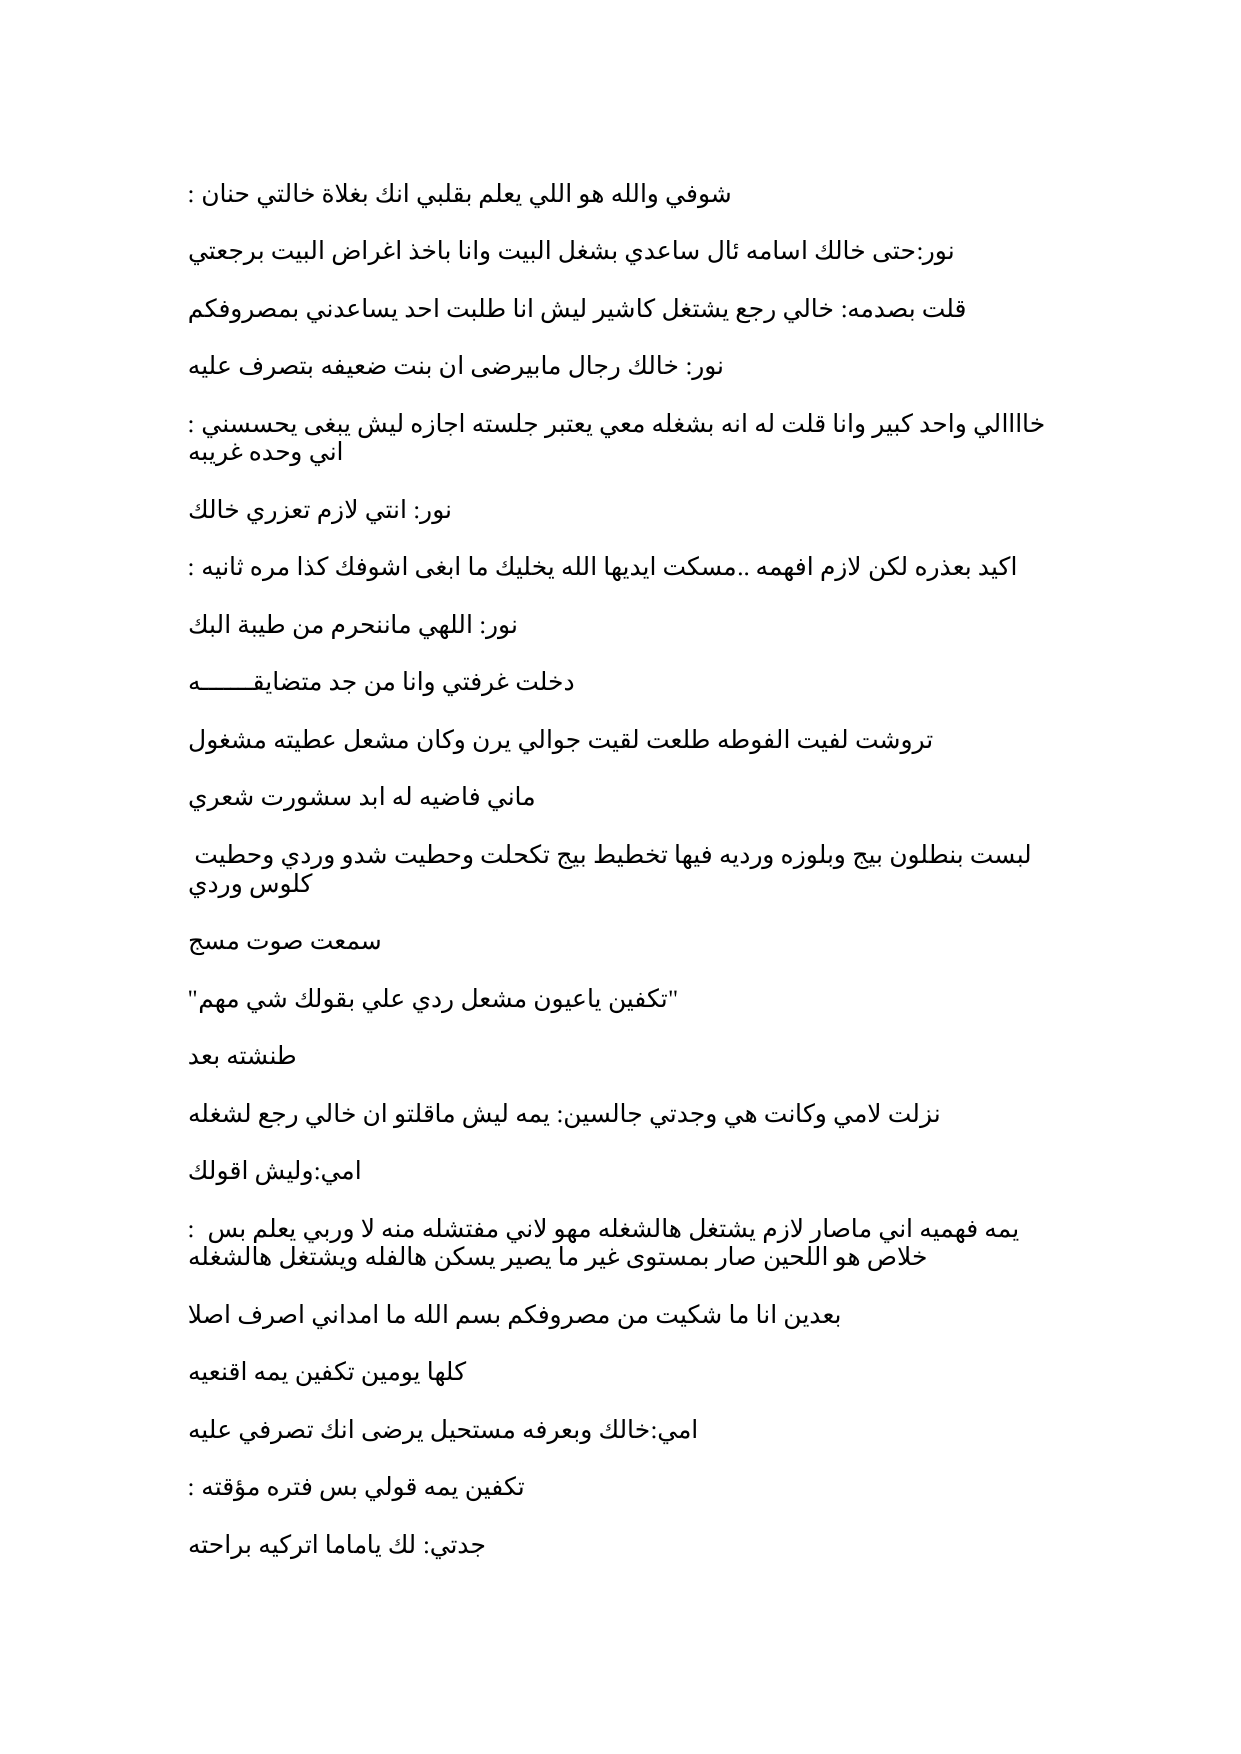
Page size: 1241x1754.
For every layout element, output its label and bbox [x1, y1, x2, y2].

text [187, 150, 1053, 1587]
